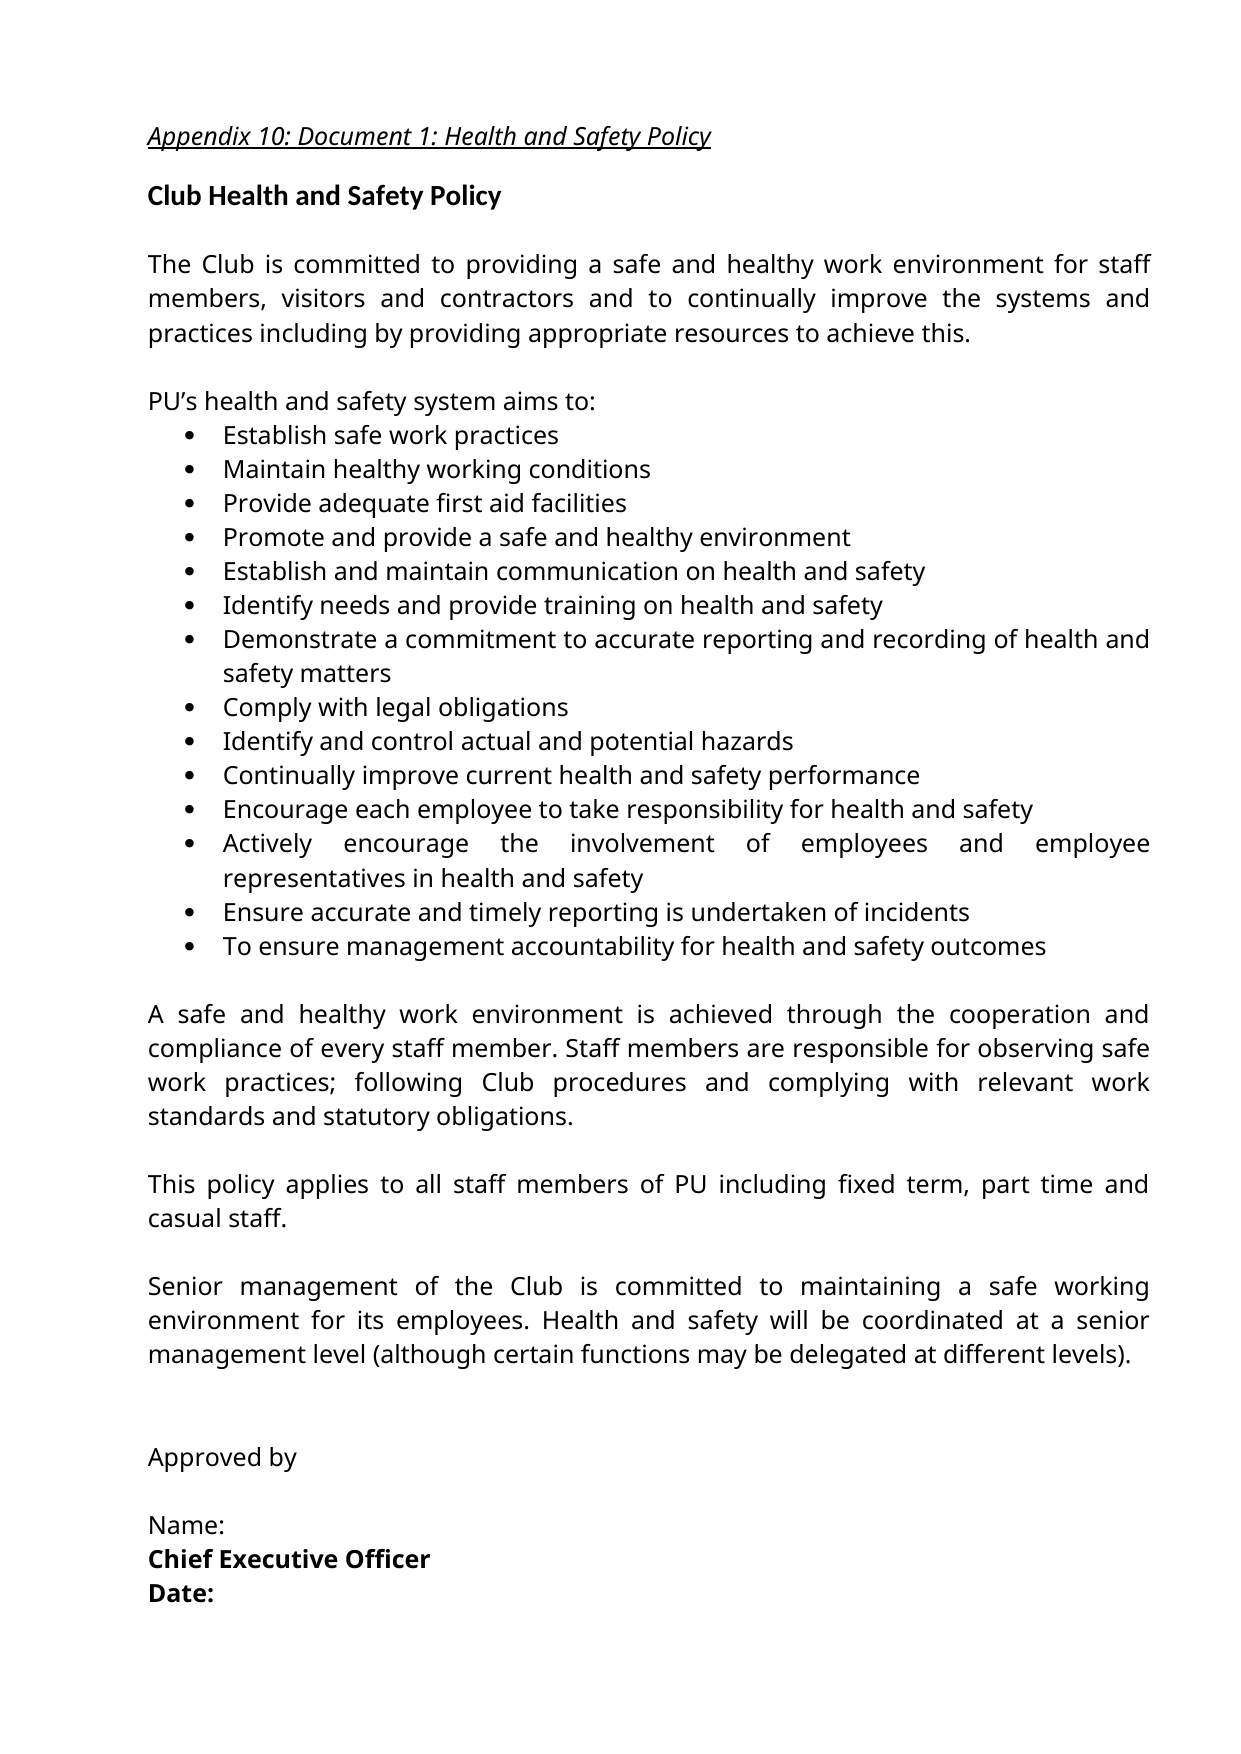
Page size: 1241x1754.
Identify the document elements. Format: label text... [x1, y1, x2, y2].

text Chief Executive Officer [148, 1541, 1152, 1576]
list Encourage each employee to take responsibility for health and safety [185, 792, 1152, 826]
list Continually improve current health and safety performance [185, 758, 1152, 792]
subtitle Club Health and Safety Policy [148, 177, 1152, 213]
text This policy applies to all staff members of PU including fixed term, part time and casual staff. [148, 1167, 1152, 1235]
list Establish safe work practices [185, 417, 1152, 451]
list Identify and control actual and potential hazards [185, 724, 1152, 758]
text The Club is committed to providing a safe and healthy work environment for staff members, visitors and contractors and to continually improve the systems and practices including by providing appropriate resources to achieve this. [148, 247, 1152, 349]
list Identify needs and provide training on health and safety [185, 588, 1152, 622]
list Maintain healthy working conditions [185, 451, 1152, 486]
text Appendix 10: Document 1: Health and Safety Policy [148, 118, 1152, 152]
text PU’s health and safety system aims to: [148, 383, 1152, 417]
text Date: [148, 1576, 1152, 1609]
text A safe and healthy work environment is achieved through the cooperation and compliance of every staff member. Staff members are responsible for observing safe work practices; following Club procedures and complying with relevant work standards and statutory obligations. [148, 996, 1152, 1133]
list Ensure accurate and timely reporting is undertaken of incidents [185, 894, 1152, 928]
list Establish and maintain communication on health and safety [185, 554, 1152, 588]
text Approved by [148, 1439, 1152, 1473]
list To ensure management accountability for health and safety outcomes [185, 928, 1152, 962]
list Demonstrate a commitment to accurate reporting and recording of health and safety matters [185, 622, 1152, 690]
text Name: [148, 1507, 1152, 1541]
list Comply with legal obligations [185, 690, 1152, 724]
list Promote and provide a safe and healthy environment [185, 519, 1152, 554]
text Senior management of the Club is committed to maintaining a safe working environment for its employees. Health and safety will be coordinated at a senior management level (although certain functions may be delegated at different levels). [148, 1269, 1152, 1371]
list Actively encourage the involvement of employees and employee representatives in health and safety [185, 826, 1152, 894]
list Provide adequate first aid facilities [185, 486, 1152, 519]
